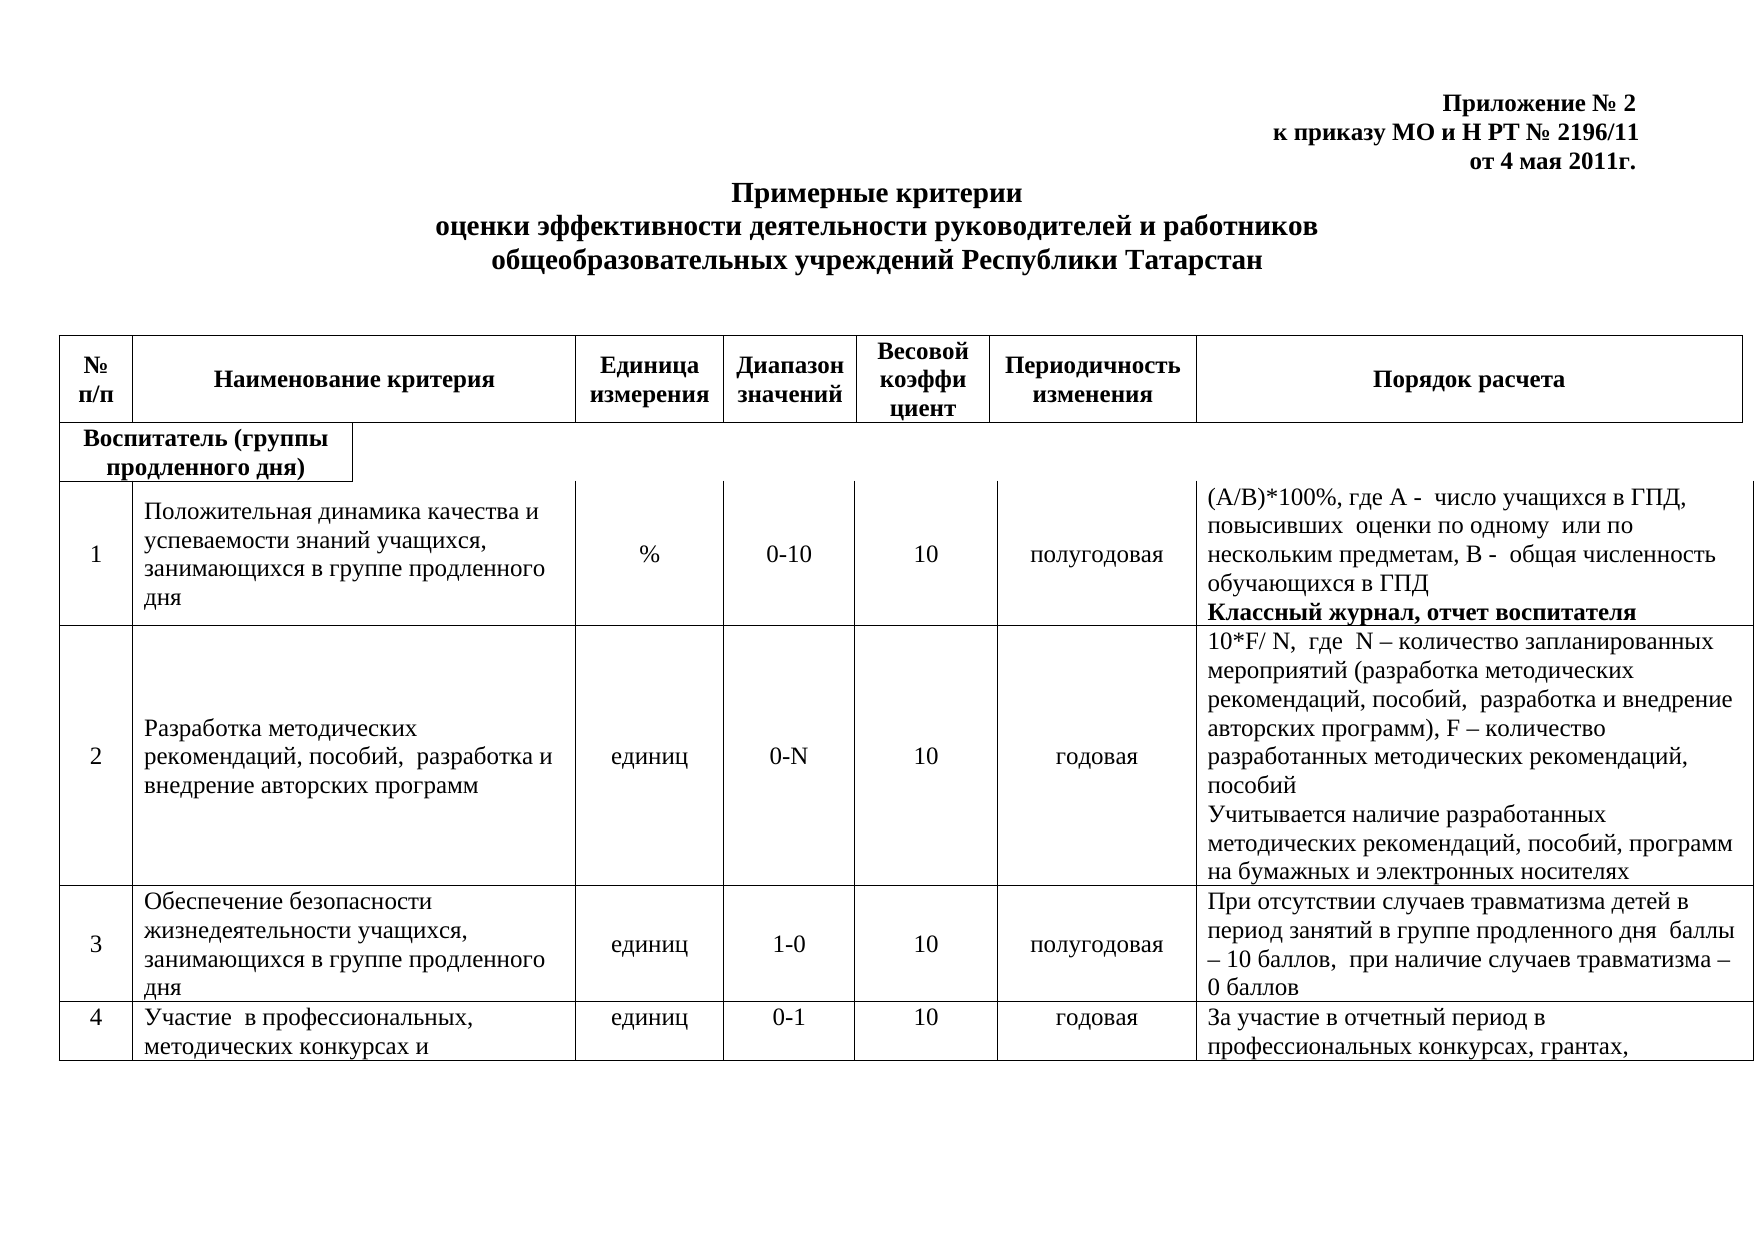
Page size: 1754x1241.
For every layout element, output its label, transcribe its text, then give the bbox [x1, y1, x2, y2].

table_cell 2 [60, 626, 132, 885]
table_cell полугодовая [998, 886, 1196, 1001]
text Приложение № 2 [118, 88, 1636, 117]
table_cell годовая [998, 1002, 1196, 1060]
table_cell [133, 1002, 575, 1060]
table_header № п/п [60, 336, 132, 422]
table_cell 10*F/ N, где N – количество запланированных мероприятий (разработка методических рекомендаций, пособий, разработка и внедрение авторских программ), F – количество разработанных методических рекомендаций, пособий Учитывается наличие разработанных методических рекомендаций, пособий, программ на бумажных и электронных носителях [1197, 626, 1753, 885]
table_cell 10 [855, 1002, 997, 1060]
table_header Наименование критерия [133, 336, 575, 422]
table_cell 0-1 [724, 1002, 854, 1060]
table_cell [1197, 1002, 1753, 1060]
table_cell годовая [998, 626, 1196, 885]
table_header Периодичность изменения [990, 336, 1196, 422]
table_cell (А/В)*100%, где А - число учащихся в ГПД, повысивших оценки по одному или по нескольким предметам, В - общая численность обучающихся в ГПД Классный журнал, отчет воспитателя [1197, 481, 1753, 625]
table_cell 10 [855, 626, 997, 885]
table_cell 0-10 [724, 481, 854, 625]
table_cell % [576, 481, 723, 625]
table_cell Положительная динамика качества и успеваемости знаний учащихся, занимающихся в группе продленного дня [133, 481, 575, 625]
table_header Диапазон значений [724, 336, 856, 422]
table_cell 4 [60, 1002, 132, 1060]
text к приказу МО и Н РТ № 2196/11 [118, 117, 1639, 146]
table_cell 1-0 [724, 886, 854, 1001]
table_header Весовой коэффи циент [857, 336, 989, 422]
table_cell 0-N [724, 626, 854, 885]
table_cell 1 [60, 482, 132, 625]
table_cell 3 [60, 886, 132, 1001]
table_cell единиц [576, 626, 723, 885]
table_cell При отсутствии случаев травматизма детей в период занятий в группе продленного дня баллы – 10 баллов, при наличие случаев травматизма – 0 баллов [1197, 886, 1753, 1001]
table_cell полугодовая [998, 481, 1196, 625]
table_header Единица измерения [576, 336, 723, 422]
table_cell единиц [576, 1002, 723, 1060]
table_cell Обеспечение безопасности жизнедеятельности учащихся, занимающихся в группе продленного дня [133, 886, 575, 1001]
table_cell Разработка методических рекомендаций, пособий, разработка и внедрение авторских программ [133, 626, 575, 885]
text Примерные критерии [118, 175, 1636, 208]
table_cell 10 [855, 481, 997, 625]
text от 4 мая 2011г. [118, 146, 1636, 175]
table_cell единиц [576, 886, 723, 1001]
table_cell Воспитатель (группы продленного дня) [60, 423, 352, 481]
text общеобразовательных учреждений Республики Татарстан [118, 242, 1636, 275]
table_cell 10 [855, 886, 997, 1001]
table_header Порядок расчета [1197, 336, 1742, 422]
text оценки эффективности деятельности руководителей и работников [118, 208, 1636, 242]
